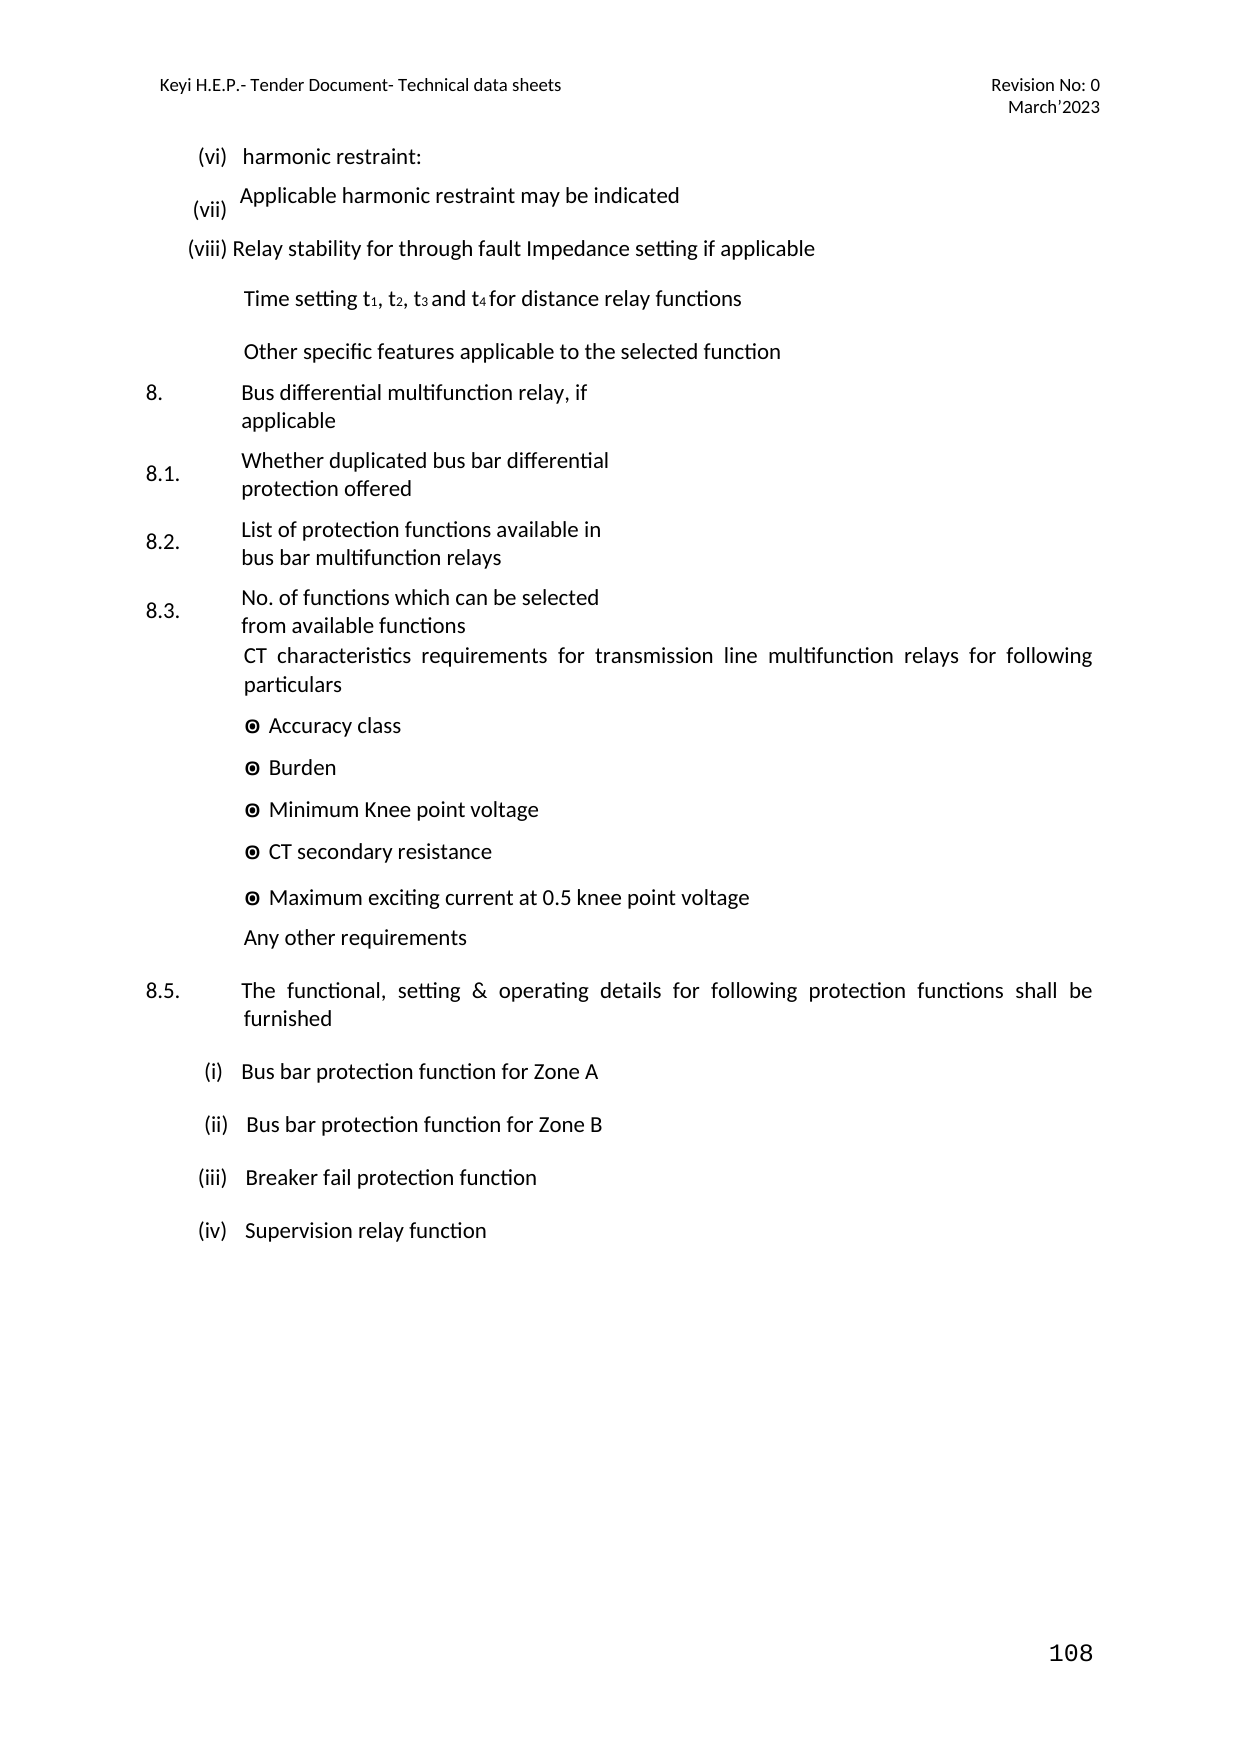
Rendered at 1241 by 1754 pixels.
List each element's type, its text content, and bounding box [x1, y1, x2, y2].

text Applicable harmonic restraint may be indicated [146, 181, 1094, 209]
text Other specific features applicable to the selected function [243, 337, 1094, 365]
text ๏ Minimum Knee point voltage [146, 792, 1094, 824]
list Supervision relay function [146, 1216, 1094, 1244]
text CT characteristics requirements for transmission line multifunction relays for following particulars [243, 642, 1094, 698]
text Any other requirements [146, 923, 1094, 951]
text ๏ Accuracy class [146, 708, 1094, 740]
text ๏ CT secondary resistance [146, 834, 1094, 866]
text ๏ Burden [146, 750, 1094, 782]
list The functional, setting & operating details for following protection functions shall be furnished [146, 976, 1094, 1032]
list Bus bar protection function for Zone B [146, 1110, 1094, 1138]
list harmonic restraint: [146, 142, 1094, 171]
text Time setting t1, t2, t3 and t4 for distance relay functions [243, 284, 1094, 312]
text ๏ Maximum exciting current at 0.5 knee point voltage [243, 876, 1094, 912]
text (viii) Relay stability for through fault Impedance setting if applicable [187, 234, 1094, 262]
list Bus bar protection function for Zone A [146, 1057, 1094, 1085]
list Breaker fail protection function [146, 1163, 1094, 1191]
